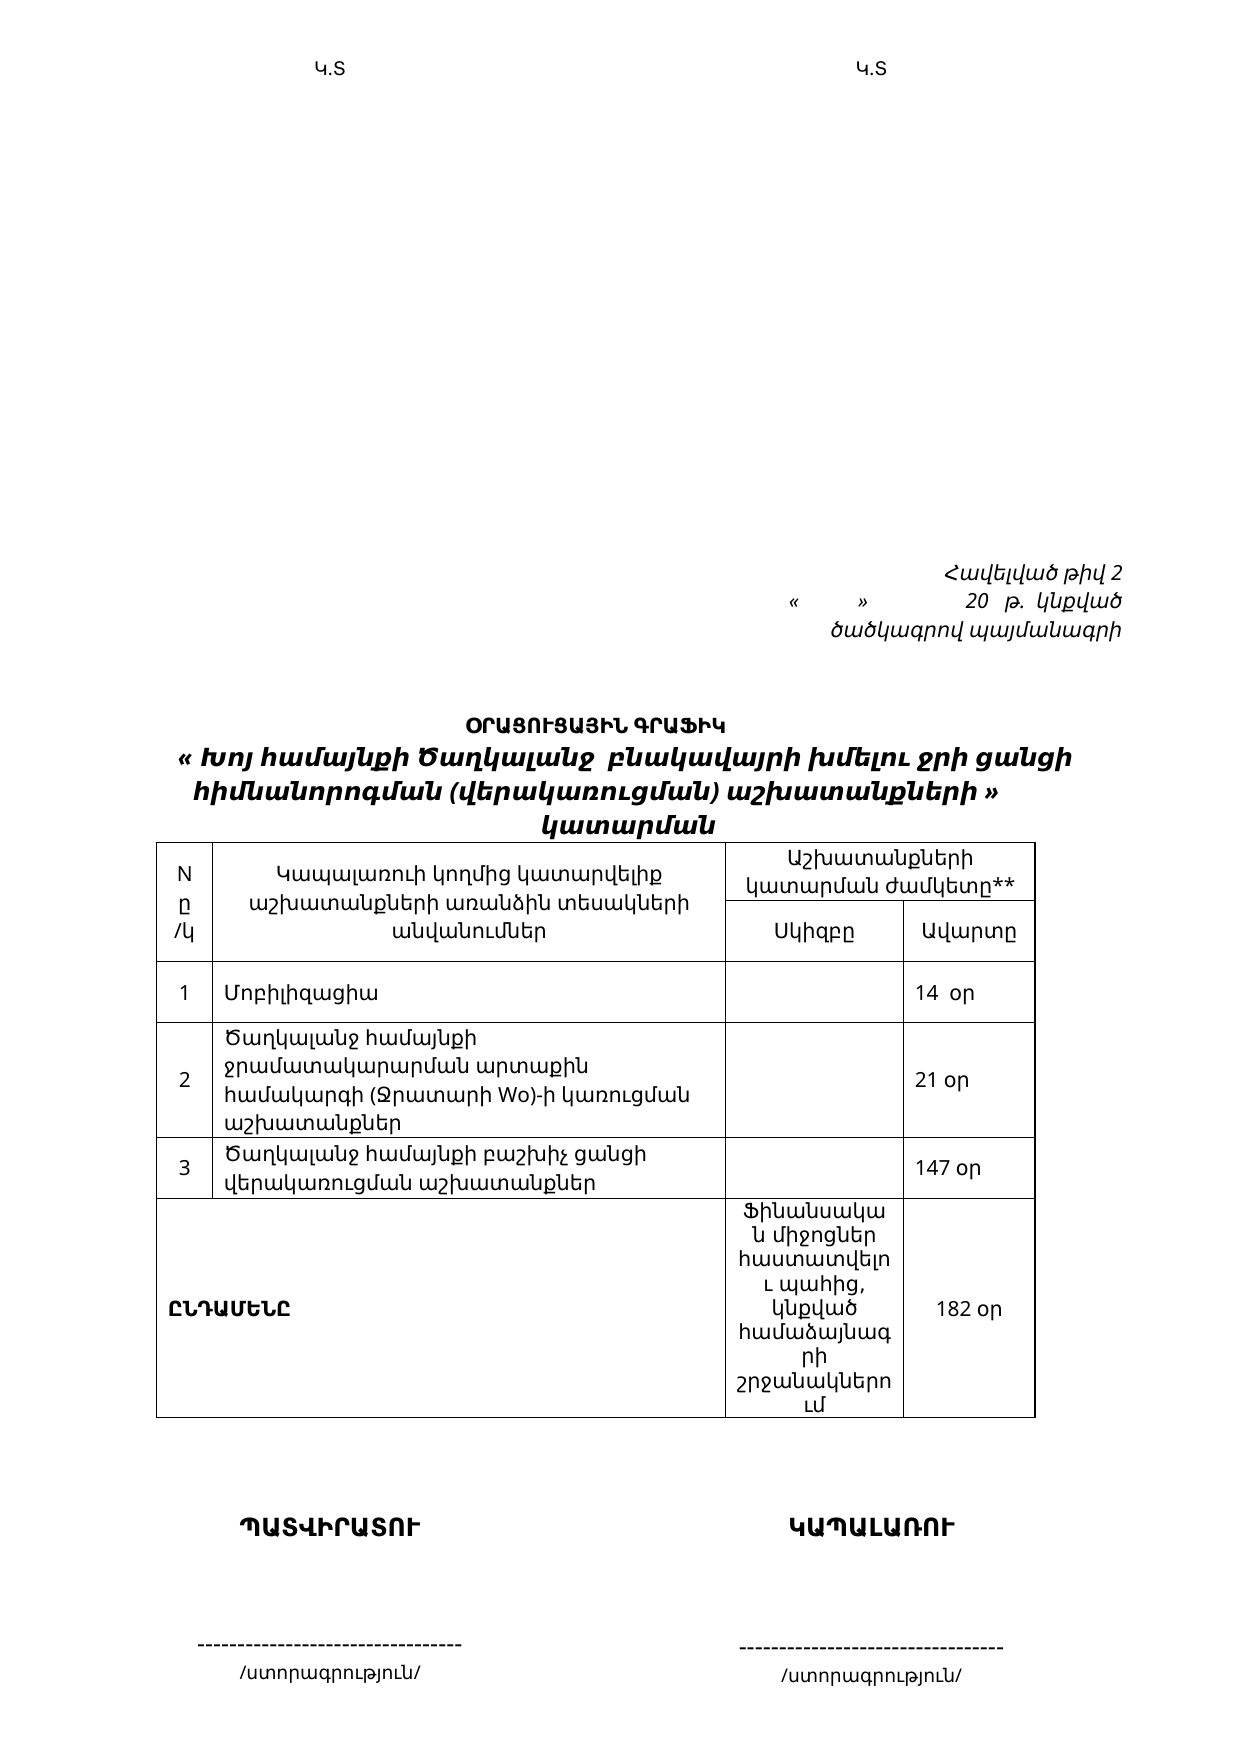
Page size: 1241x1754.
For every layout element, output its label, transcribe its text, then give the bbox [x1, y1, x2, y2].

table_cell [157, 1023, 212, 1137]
text « » 20 թ. կնքված [69, 586, 1122, 615]
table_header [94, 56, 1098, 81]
text կատարման [69, 808, 1122, 842]
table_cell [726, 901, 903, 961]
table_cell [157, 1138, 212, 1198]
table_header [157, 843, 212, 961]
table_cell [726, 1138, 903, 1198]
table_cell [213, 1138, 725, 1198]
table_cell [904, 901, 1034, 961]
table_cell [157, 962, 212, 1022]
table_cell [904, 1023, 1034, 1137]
text Հավելված թիվ 2 [69, 558, 1122, 586]
text ծածկագրով պայմանագրի [69, 615, 1122, 643]
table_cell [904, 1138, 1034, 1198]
text « Խոյ համայնքի Ծաղկալանջ բնակավայրի խմելու ջրի ցանցի հիմնանորոգման (վերակառուցման) աշխատանքների » [69, 740, 1122, 808]
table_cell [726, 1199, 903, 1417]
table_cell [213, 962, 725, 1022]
text ՕՐԱՑՈՒՑԱՅԻՆ ԳՐԱՖԻԿ [69, 711, 1122, 740]
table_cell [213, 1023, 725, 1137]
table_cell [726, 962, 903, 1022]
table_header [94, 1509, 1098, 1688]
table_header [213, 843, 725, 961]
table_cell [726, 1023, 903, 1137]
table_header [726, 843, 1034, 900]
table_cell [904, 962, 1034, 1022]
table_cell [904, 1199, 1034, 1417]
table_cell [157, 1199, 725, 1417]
